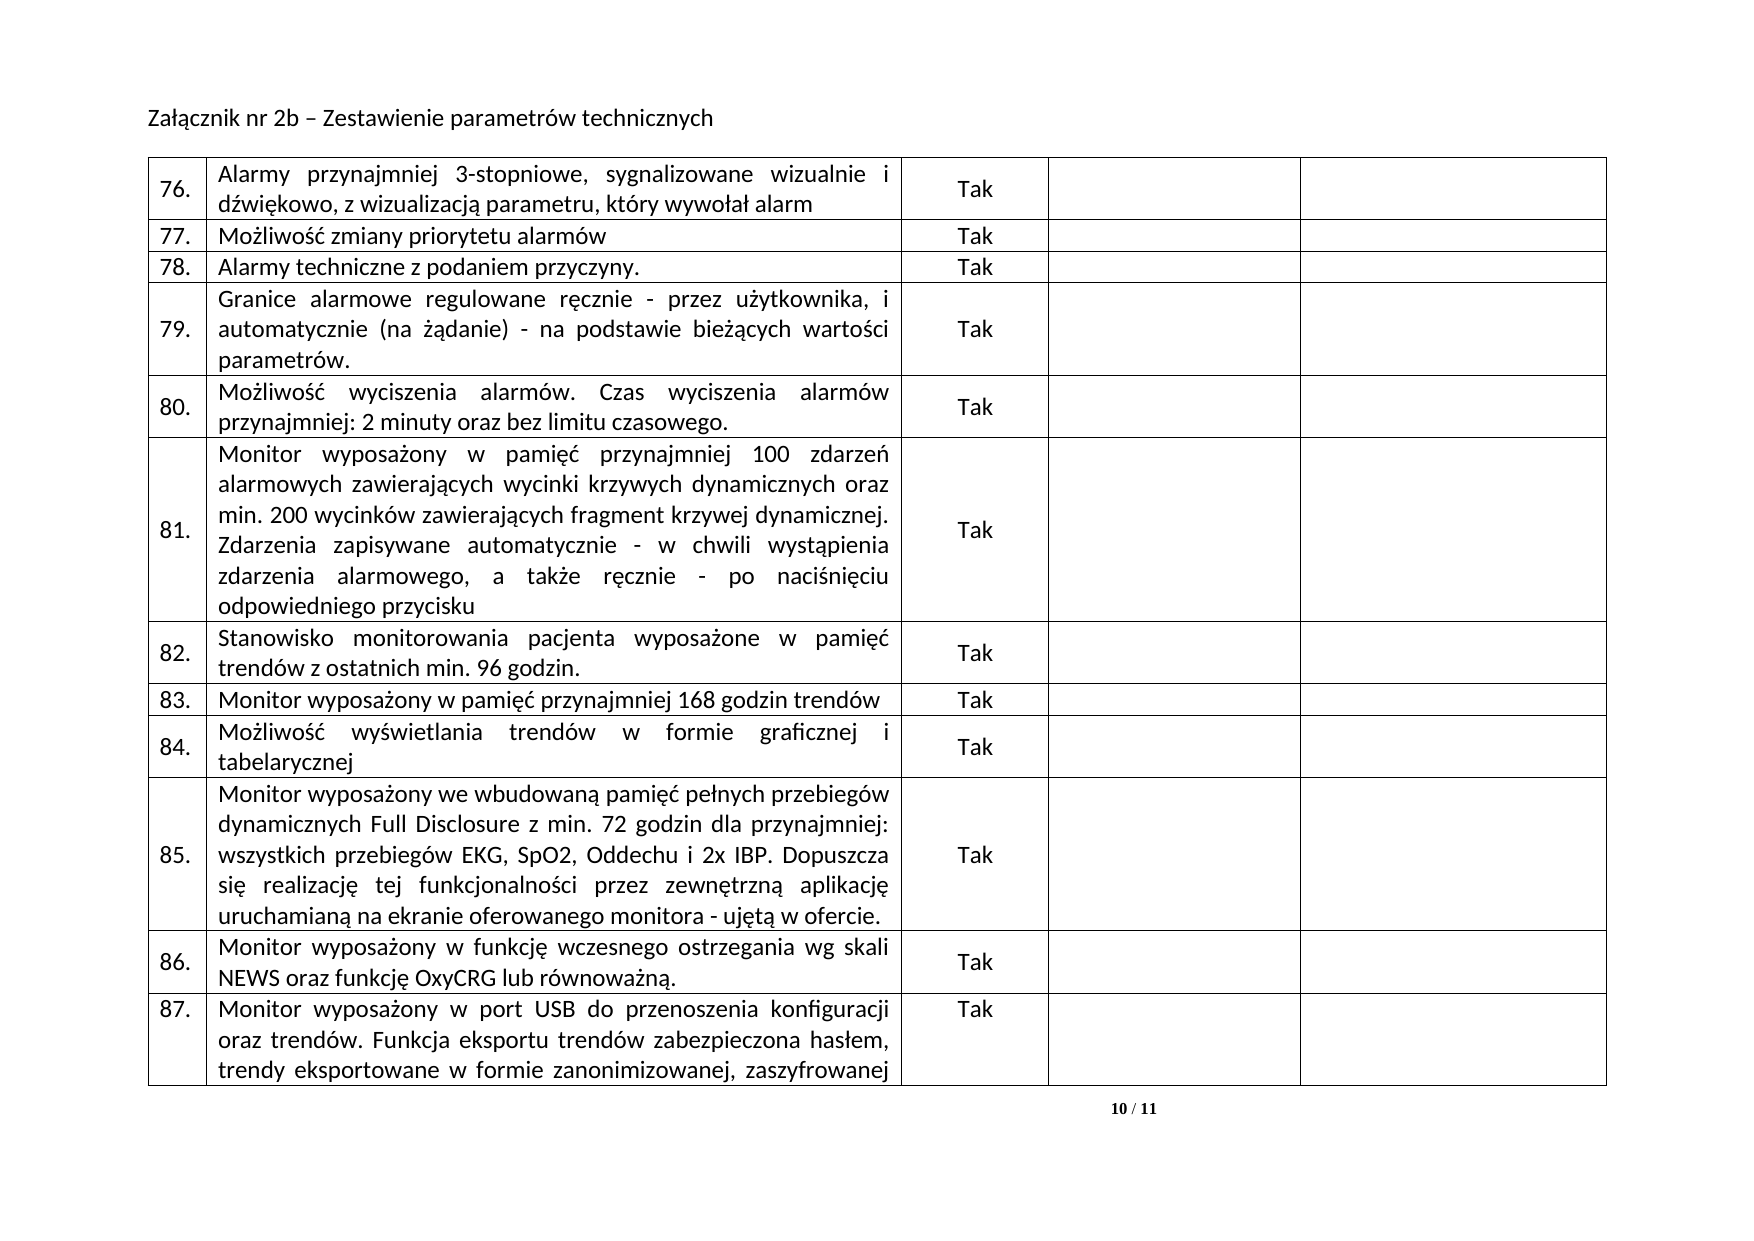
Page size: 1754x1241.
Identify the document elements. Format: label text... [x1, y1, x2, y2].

table_cell [1049, 931, 1300, 992]
table_cell Tak [902, 283, 1048, 375]
table_cell [1049, 778, 1300, 930]
table_cell [1049, 376, 1300, 437]
table_cell [149, 994, 206, 1085]
table_cell Granice alarmowe regulowane ręcznie - przez użytkownika, i automatycznie (na żądanie) - na podstawie bieżących wartości parametrów. [207, 283, 901, 375]
table_cell [149, 716, 206, 777]
table_cell [1049, 684, 1300, 714]
table_cell [1301, 778, 1606, 930]
table_cell Tak [902, 158, 1048, 219]
table_cell [1301, 994, 1606, 1085]
table_cell [1049, 994, 1300, 1085]
table_cell [1301, 438, 1606, 621]
table_cell Tak [902, 252, 1048, 282]
table_cell [149, 438, 206, 621]
table_cell [1301, 283, 1606, 375]
table_cell [1049, 438, 1300, 621]
table_cell Alarmy przynajmniej 3-stopniowe, sygnalizowane wizualnie i dźwiękowo, z wizualizacją parametru, który wywołał alarm [207, 158, 901, 219]
table_cell [149, 220, 206, 251]
table_cell Tak [902, 684, 1048, 714]
table_cell [149, 931, 206, 992]
table_cell [1049, 622, 1300, 683]
table_cell Monitor wyposażony w pamięć przynajmniej 100 zdarzeń alarmowych zawierających wycinki krzywych dynamicznych oraz min. 200 wycinków zawierających fragment krzywej dynamicznej. Zdarzenia zapisywane automatycznie - w chwili wystąpienia zdarzenia alarmowego, a także ręcznie - po naciśnięciu odpowiedniego przycisku [207, 438, 901, 621]
table_cell Tak [902, 376, 1048, 437]
table_cell Możliwość wyciszenia alarmów. Czas wyciszenia alarmów przynajmniej: 2 minuty oraz bez limitu czasowego. [207, 376, 901, 437]
table_cell Możliwość wyświetlania trendów w formie graficznej i tabelarycznej [207, 716, 901, 777]
table_cell [1049, 283, 1300, 375]
table_cell [149, 778, 206, 930]
table_cell [1301, 252, 1606, 282]
table_cell Tak [902, 438, 1048, 621]
table_cell Tak [902, 778, 1048, 930]
table_cell [149, 283, 206, 375]
table_cell [1049, 158, 1300, 219]
table_cell Tak [902, 220, 1048, 251]
table_cell [1301, 376, 1606, 437]
table_cell Możliwość zmiany priorytetu alarmów [207, 220, 901, 251]
table_cell [149, 376, 206, 437]
table_cell [1301, 158, 1606, 219]
table_cell Tak [902, 994, 1048, 1085]
table_cell Tak [902, 931, 1048, 992]
table_cell Monitor wyposażony w pamięć przynajmniej 168 godzin trendów [207, 684, 901, 714]
table_cell [1049, 252, 1300, 282]
table_cell Alarmy techniczne z podaniem przyczyny. [207, 252, 901, 282]
table_cell [1301, 220, 1606, 251]
table_cell [1049, 220, 1300, 251]
table_cell [1301, 931, 1606, 992]
table_cell [149, 622, 206, 683]
table_cell Monitor wyposażony w funkcję wczesnego ostrzegania wg skali NEWS oraz funkcję OxyCRG lub równoważną. [207, 931, 901, 992]
table_cell [149, 252, 206, 282]
table_cell Tak [902, 622, 1048, 683]
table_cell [207, 994, 901, 1085]
table_cell Tak [902, 716, 1048, 777]
table_cell [149, 158, 206, 219]
table_cell Monitor wyposażony we wbudowaną pamięć pełnych przebiegów dynamicznych Full Disclosure z min. 72 godzin dla przynajmniej: wszystkich przebiegów EKG, SpO2, Oddechu i 2x IBP. Dopuszcza się realizację tej funkcjonalności przez zewnętrzną aplikację uruchamianą na ekranie oferowanego monitora - ujętą w ofercie. [207, 778, 901, 930]
table_cell [1301, 622, 1606, 683]
table_cell [1301, 716, 1606, 777]
table_cell Stanowisko monitorowania pacjenta wyposażone w pamięć trendów z ostatnich min. 96 godzin. [207, 622, 901, 683]
table_cell [1049, 716, 1300, 777]
table_cell [1301, 684, 1606, 714]
table_cell [149, 684, 206, 714]
